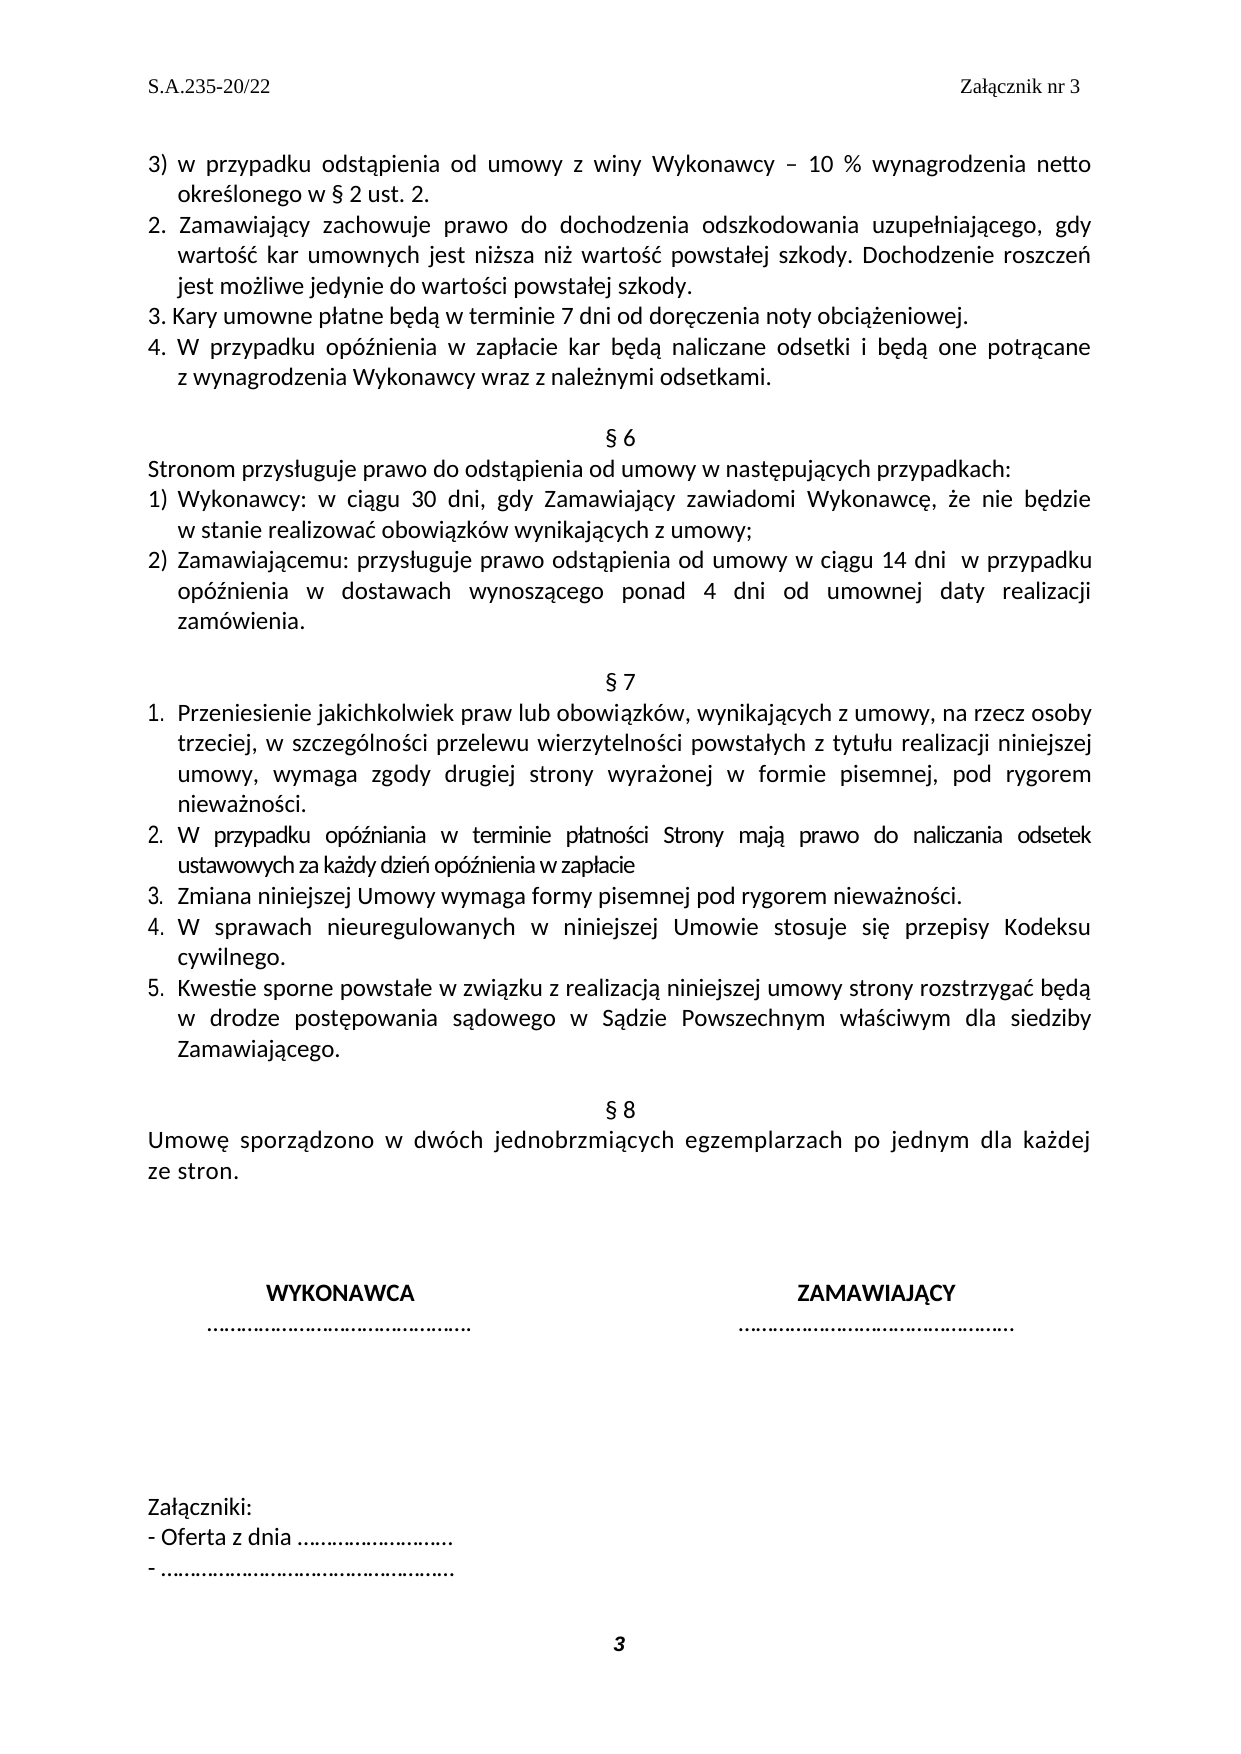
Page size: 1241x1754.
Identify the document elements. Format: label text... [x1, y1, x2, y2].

text - Oferta z dnia ……………………… [148, 1521, 1092, 1552]
list W przypadku opóźniania w terminie płatności Strony mają prawo do naliczania odsetek ustawowych za każdy dzień opóźnienia w zapłacie [148, 819, 1092, 880]
text Stronom przysługuje prawo do odstąpienia od umowy w następujących przypadkach: [148, 453, 1092, 483]
text 3. Kary umowne płatne będą w terminie 7 dni od doręczenia noty obciążeniowej. [148, 300, 1092, 331]
text 4. W przypadku opóźnienia w zapłacie kar będą naliczane odsetki i będą one potrącane z wynagrodzenia Wykonawcy wraz z należnymi odsetkami. [148, 331, 1092, 392]
text - …………………………………………… [148, 1552, 1092, 1582]
list Zmiana niniejszej Umowy wymaga formy pisemnej pod rygorem nieważności. [148, 880, 1092, 911]
list § 8 [148, 1094, 1092, 1124]
list W sprawach nieuregulowanych w niniejszej Umowie stosuje się przepisy Kodeksu cywilnego. [148, 911, 1092, 972]
text § 7 [148, 667, 1092, 697]
list Przeniesienie jakichkolwiek praw lub obowiązków, wynikających z umowy, na rzecz osoby trzeciej, w szczególności przelewu wierzytelności powstałych z tytułu realizacji niniejszej umowy, wymaga zgody drugiej strony wyrażonej w formie pisemnej, pod rygorem nieważności. [148, 697, 1092, 819]
list Zamawiającemu: przysługuje prawo odstąpienia od umowy w ciągu 14 dni w przypadku opóźnienia w dostawach wynoszącego ponad 4 dni od umownej daty realizacji zamówienia. [148, 544, 1092, 636]
list w przypadku odstąpienia od umowy z winy Wykonawcy – 10 % wynagrodzenia netto określonego w § 2 ust. 2. [148, 148, 1092, 209]
text ………………………………………. ………………………………………… [207, 1307, 1019, 1338]
text Załączniki: [148, 1491, 1092, 1521]
text Umowę sporządzono w dwóch jednobrzmiących egzemplarzach po jednym dla każdej ze stron. [148, 1124, 1092, 1185]
text § 6 [148, 422, 1092, 453]
text 2. Zamawiający zachowuje prawo do dochodzenia odszkodowania uzupełniającego, gdy wartość kar umownych jest niższa niż wartość powstałej szkody. Dochodzenie roszczeń jest możliwe jedynie do wartości powstałej szkody. [148, 209, 1092, 300]
text WYKONAWCA ZAMAWIAJĄCY [207, 1277, 1019, 1307]
list Kwestie sporne powstałe w związku z realizacją niniejszej umowy strony rozstrzygać będą w drodze postępowania sądowego w Sądzie Powszechnym właściwym dla siedziby Zamawiającego. [148, 972, 1092, 1063]
list Wykonawcy: w ciągu 30 dni, gdy Zamawiający zawiadomi Wykonawcę, że nie będzie w stanie realizować obowiązków wynikających z umowy; [148, 483, 1092, 544]
